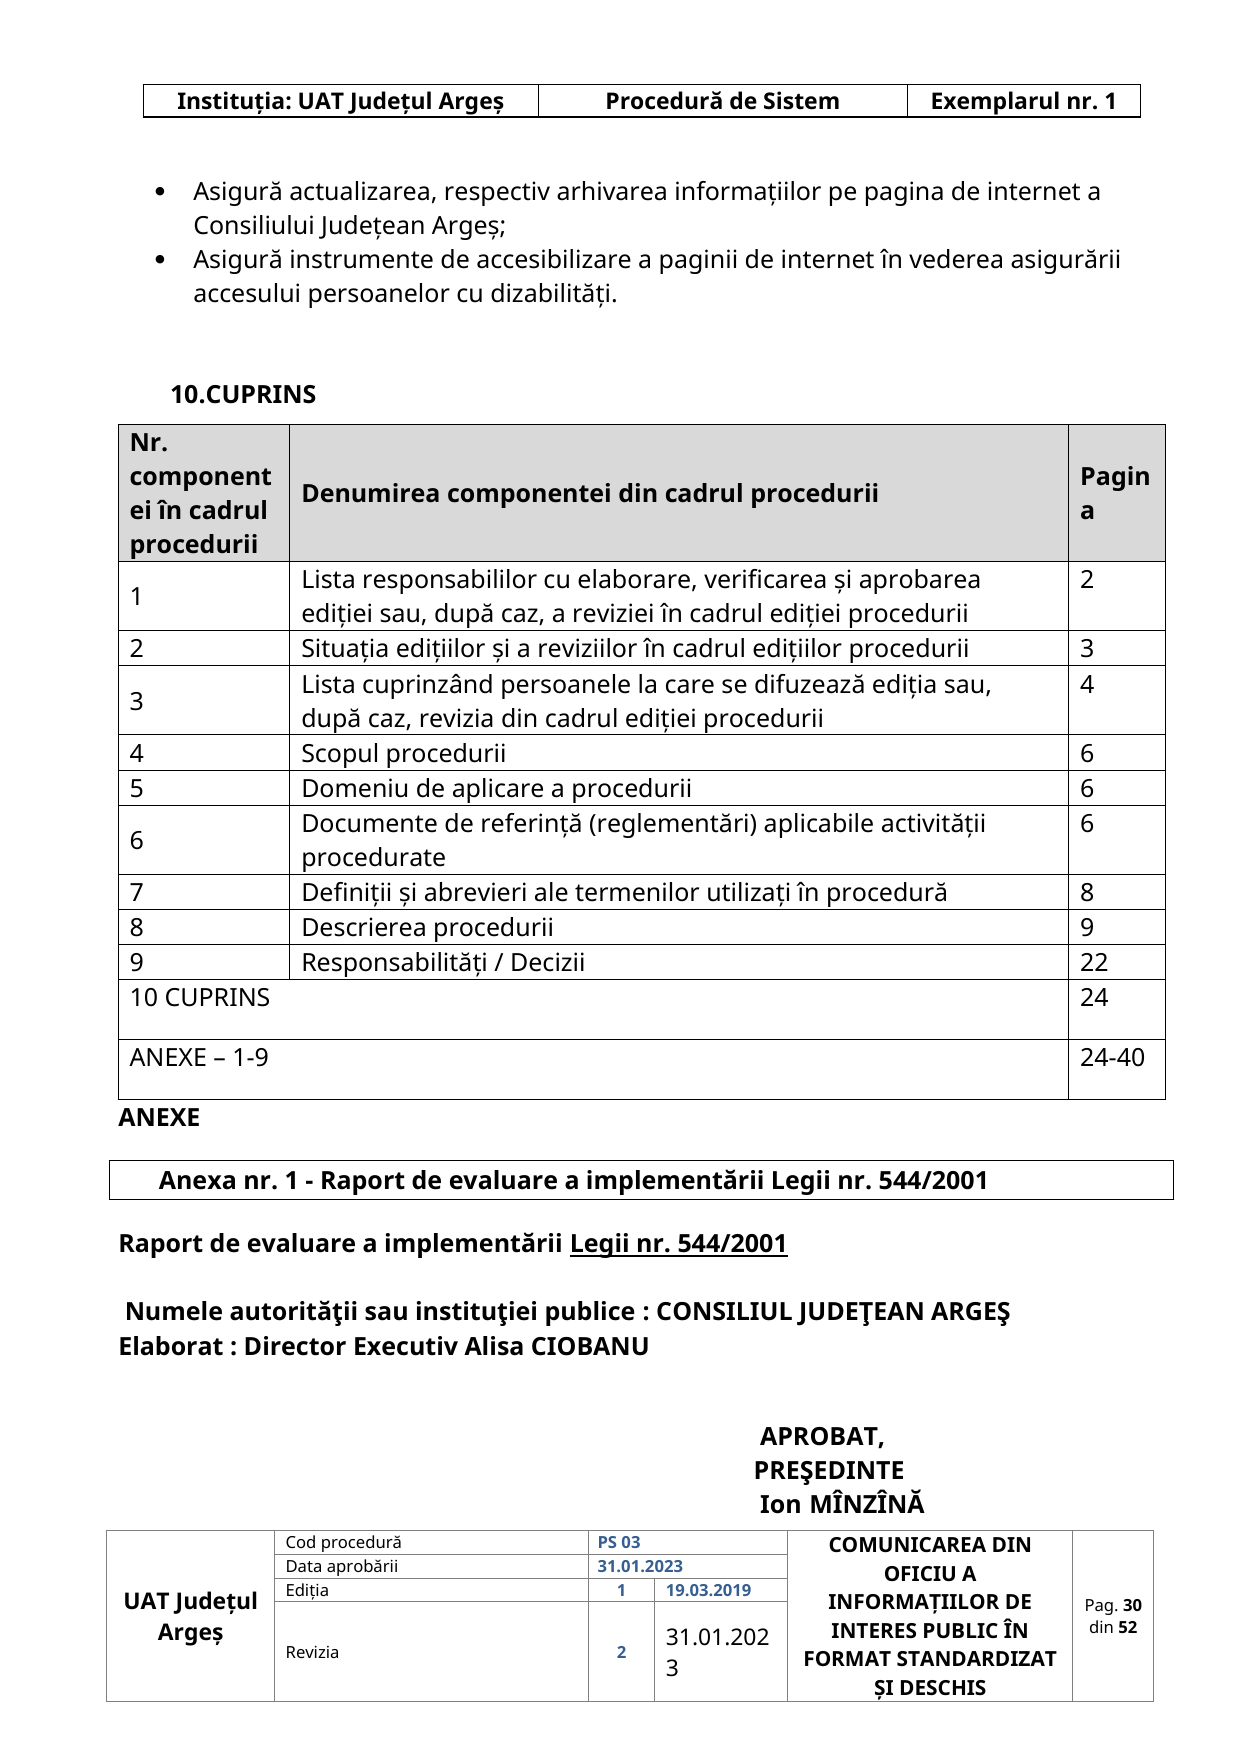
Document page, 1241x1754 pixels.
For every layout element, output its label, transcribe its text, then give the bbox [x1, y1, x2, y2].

table_cell 24 [1069, 980, 1165, 1039]
text 10.CUPRINS [170, 377, 1165, 411]
list Asigură instrumente de accesibilizare a paginii de internet în vederea asigurării accesului persoanelor cu dizabilități. [156, 242, 1165, 310]
table_cell 10 CUPRINS [119, 980, 1068, 1039]
text APROBAT, [118, 1418, 1165, 1452]
table_header Nr. componentei în cadrul procedurii [119, 425, 289, 561]
table_cell Definiții și abrevieri ale termenilor utilizați în procedură [290, 875, 1068, 909]
table_cell Lista responsabililor cu elaborare, verificarea și aprobarea ediției sau, după caz, a reviziei în cadrul ediției procedurii [290, 562, 1068, 630]
table_cell 6 [119, 806, 289, 874]
table_cell Lista cuprinzând persoanele la care se difuzează ediția sau, după caz, revizia din cadrul ediției procedurii [290, 666, 1068, 734]
table_cell Responsabilități / Decizii [290, 945, 1068, 979]
list Asigură actualizarea, respectiv arhivarea informațiilor pe pagina de internet a Consiliului Județean Argeș; [156, 173, 1165, 242]
table_cell 9 [119, 945, 289, 979]
table_cell 24-40 [1069, 1040, 1165, 1099]
list ANEXE [118, 1100, 1165, 1134]
table_cell 8 [1069, 875, 1165, 909]
table_cell Documente de referință (reglementări) aplicabile activității procedurate [290, 806, 1068, 874]
table_cell Situația edițiilor și a reviziilor în cadrul edițiilor procedurii [290, 631, 1068, 665]
table_cell 22 [1069, 945, 1165, 979]
table_cell 9 [1069, 910, 1165, 944]
table_cell 8 [119, 910, 289, 944]
table_cell ANEXE – 1-9 [119, 1040, 1068, 1099]
table_cell 2 [119, 631, 289, 665]
table_cell 2 [1069, 562, 1165, 630]
table_cell 4 [119, 735, 289, 769]
text Ion MÎNZÎNĂ [118, 1486, 1165, 1520]
table_cell 6 [1069, 771, 1165, 804]
table_cell 3 [119, 666, 289, 734]
table_cell 1 [119, 562, 289, 630]
table_cell 6 [1069, 806, 1165, 874]
table_cell Domeniu de aplicare a procedurii [290, 771, 1068, 804]
table_header Denumirea componentei din cadrul procedurii [290, 425, 1068, 561]
table_header Pagina [1069, 425, 1165, 561]
text Numele autorităţii sau instituţiei publice : CONSILIUL JUDEŢEAN ARGEŞ Elaborat : Director Executiv Alisa CIOBANU [118, 1260, 1165, 1390]
table_cell 7 [119, 875, 289, 909]
table_cell 6 [1069, 735, 1165, 769]
table_cell 4 [1069, 666, 1165, 734]
text PREŞEDINTE [118, 1452, 1165, 1486]
table_cell 5 [119, 771, 289, 804]
table_cell 3 [1069, 631, 1165, 665]
table_cell Descrierea procedurii [290, 910, 1068, 944]
text Raport de evaluare a implementării Legii nr. 544/2001 [118, 1226, 1165, 1260]
table_cell Scopul procedurii [290, 735, 1068, 769]
text Anexa nr. 1 - Raport de evaluare a implementării Legii nr. 544/2001 [110, 1161, 1173, 1199]
